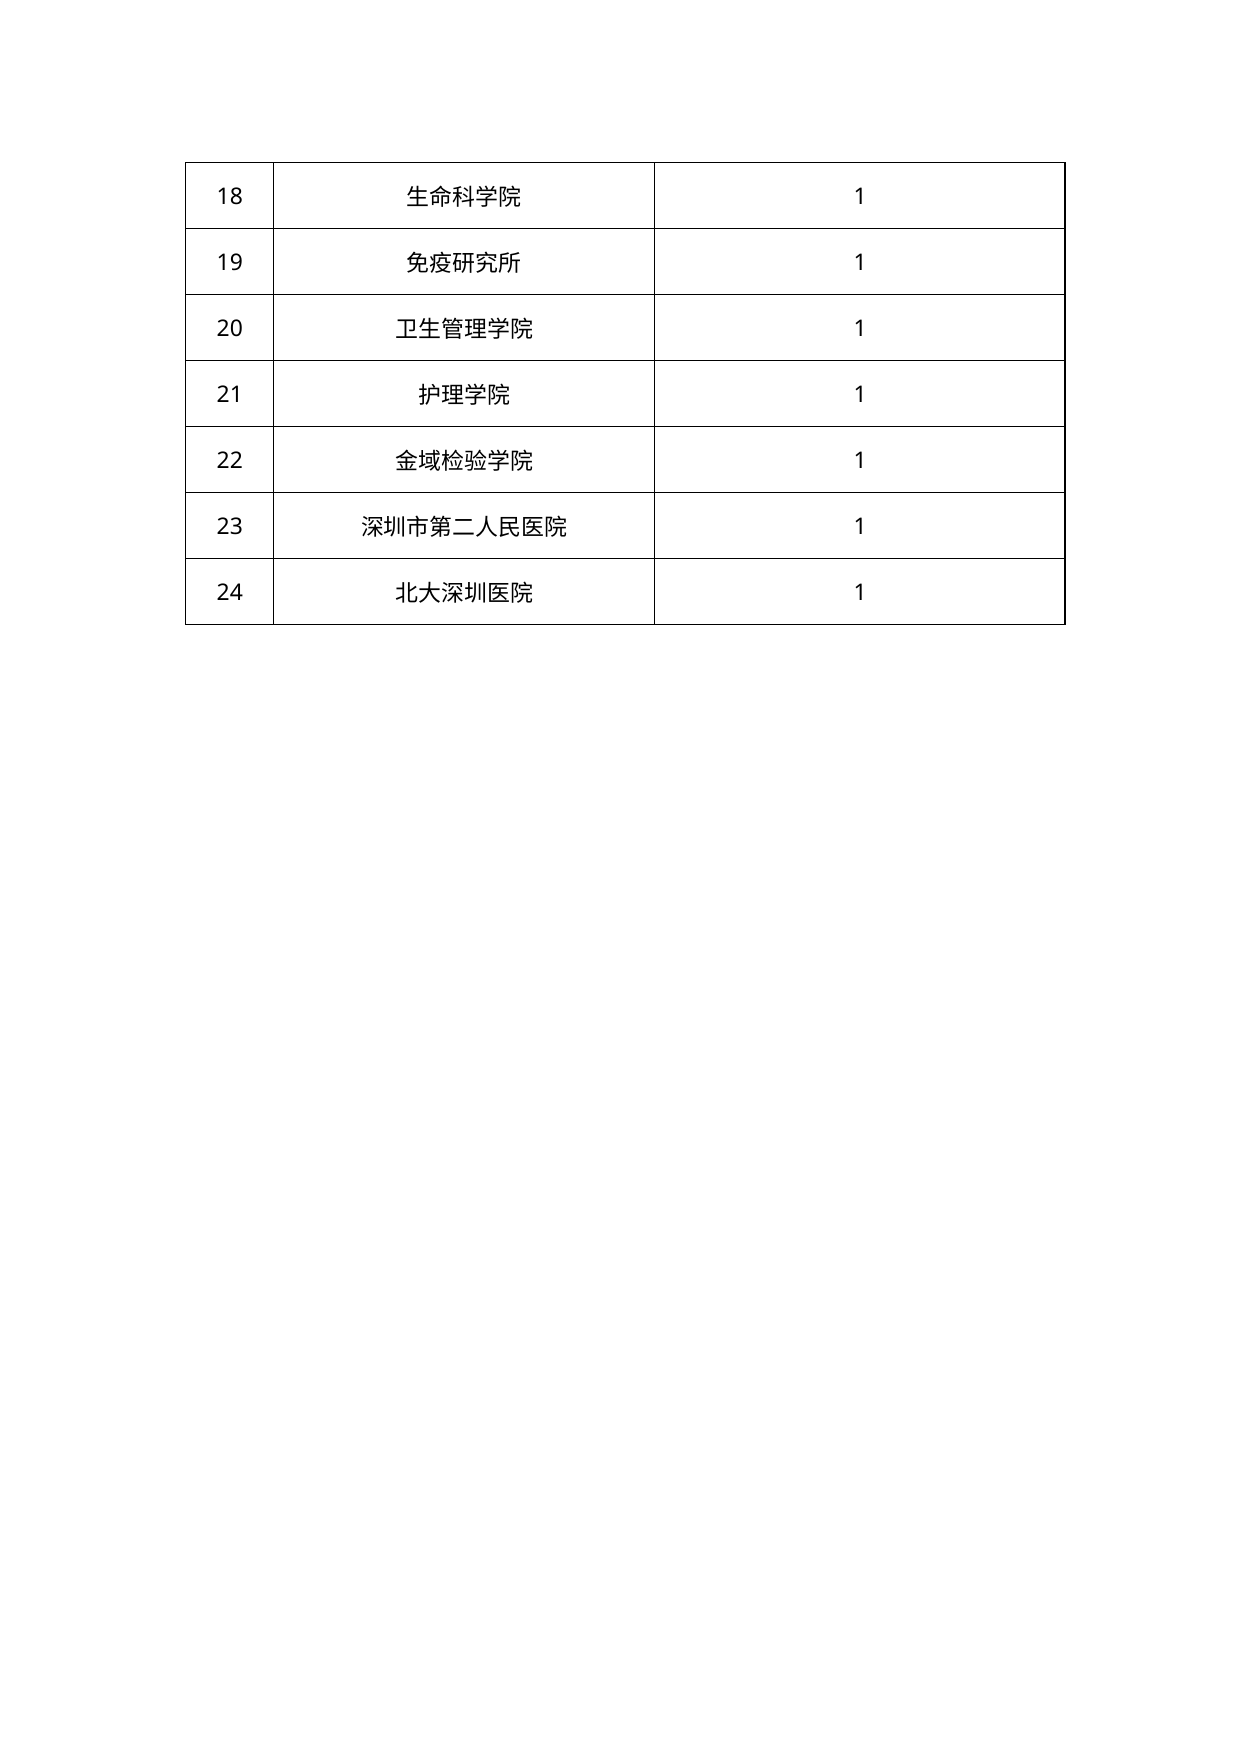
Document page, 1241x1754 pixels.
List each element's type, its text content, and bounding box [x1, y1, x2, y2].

table_cell 免疫研究所 [274, 229, 654, 294]
table_cell 18 [186, 163, 273, 228]
table_cell 19 [186, 229, 273, 294]
table_cell 生命科学院 [274, 163, 654, 228]
table_cell 24 [186, 559, 273, 624]
table_cell 1 [655, 163, 1064, 228]
table_cell 1 [655, 295, 1064, 360]
table_cell 23 [186, 493, 273, 558]
table_cell 20 [186, 295, 273, 360]
table_cell 护理学院 [274, 361, 654, 426]
table_cell 北大深圳医院 [274, 559, 654, 624]
table_cell 1 [655, 559, 1064, 624]
table_cell 深圳市第二人民医院 [274, 493, 654, 558]
table_cell 1 [655, 229, 1064, 294]
table_cell 1 [655, 427, 1064, 492]
table_cell 1 [655, 361, 1064, 426]
table_cell 1 [655, 493, 1064, 558]
table_cell 21 [186, 361, 273, 426]
table_cell 金域检验学院 [274, 427, 654, 492]
table_cell 22 [186, 427, 273, 492]
table_cell 卫生管理学院 [274, 295, 654, 360]
